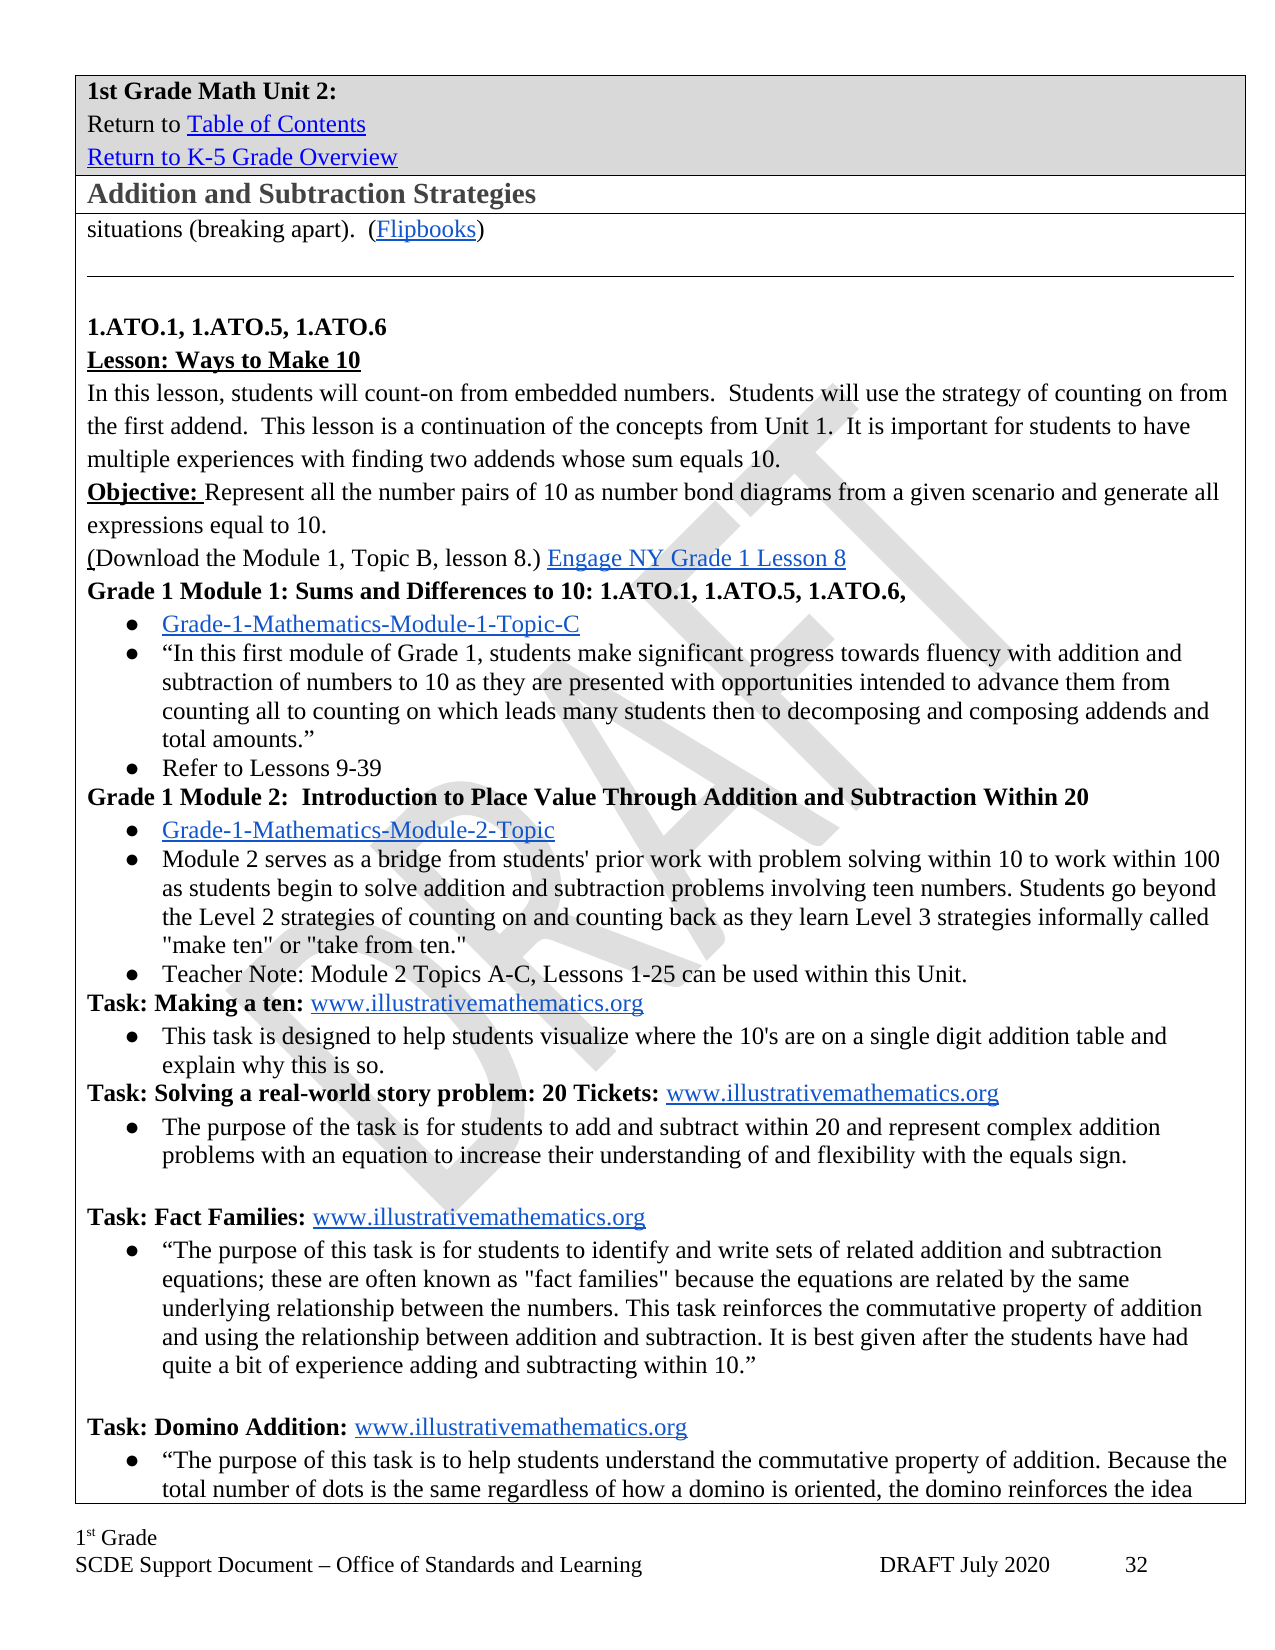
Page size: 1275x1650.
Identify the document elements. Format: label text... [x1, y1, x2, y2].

table_cell Addition and Subtraction Strategies [76, 176, 1245, 213]
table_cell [76, 214, 1245, 1503]
table_header 1st Grade Math Unit 2: Return to Table of Contents Return to K-5 Grade Overview [76, 76, 1245, 175]
